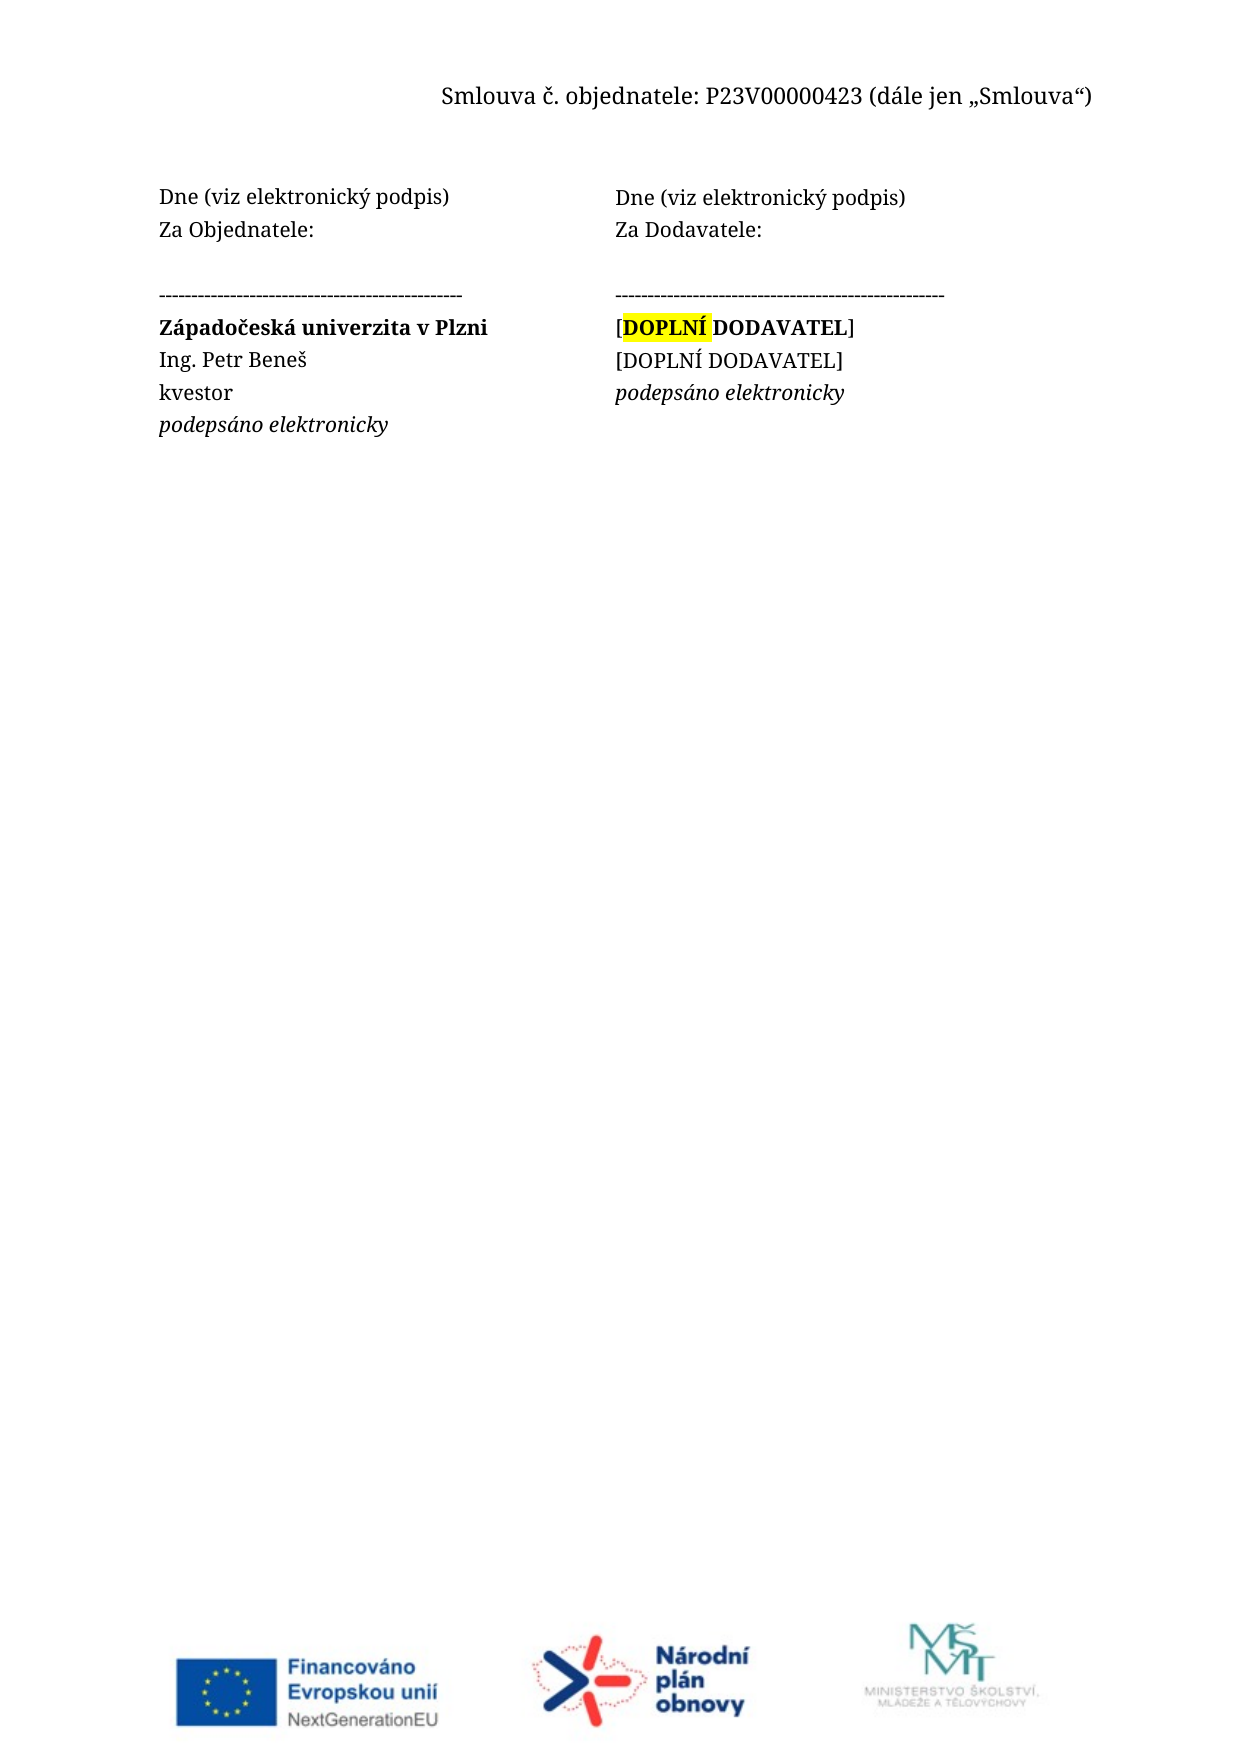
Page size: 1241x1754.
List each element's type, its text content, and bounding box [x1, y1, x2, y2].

table_header Dne (viz elektronický podpis) Za Dodavatele: --------------------------------------------------- [DOPLNÍ DODAVATEL] [DOPLNÍ DODAVATEL] podepsáno elektronicky [604, 150, 1060, 443]
table_header Dne (viz elektronický podpis) Za Objednatele: ----------------------------------------------- Západočeská univerzita v Plzni Ing. Petr Beneš kvestor podepsáno elektronicky [148, 150, 604, 443]
picture [147, 1577, 1093, 1754]
